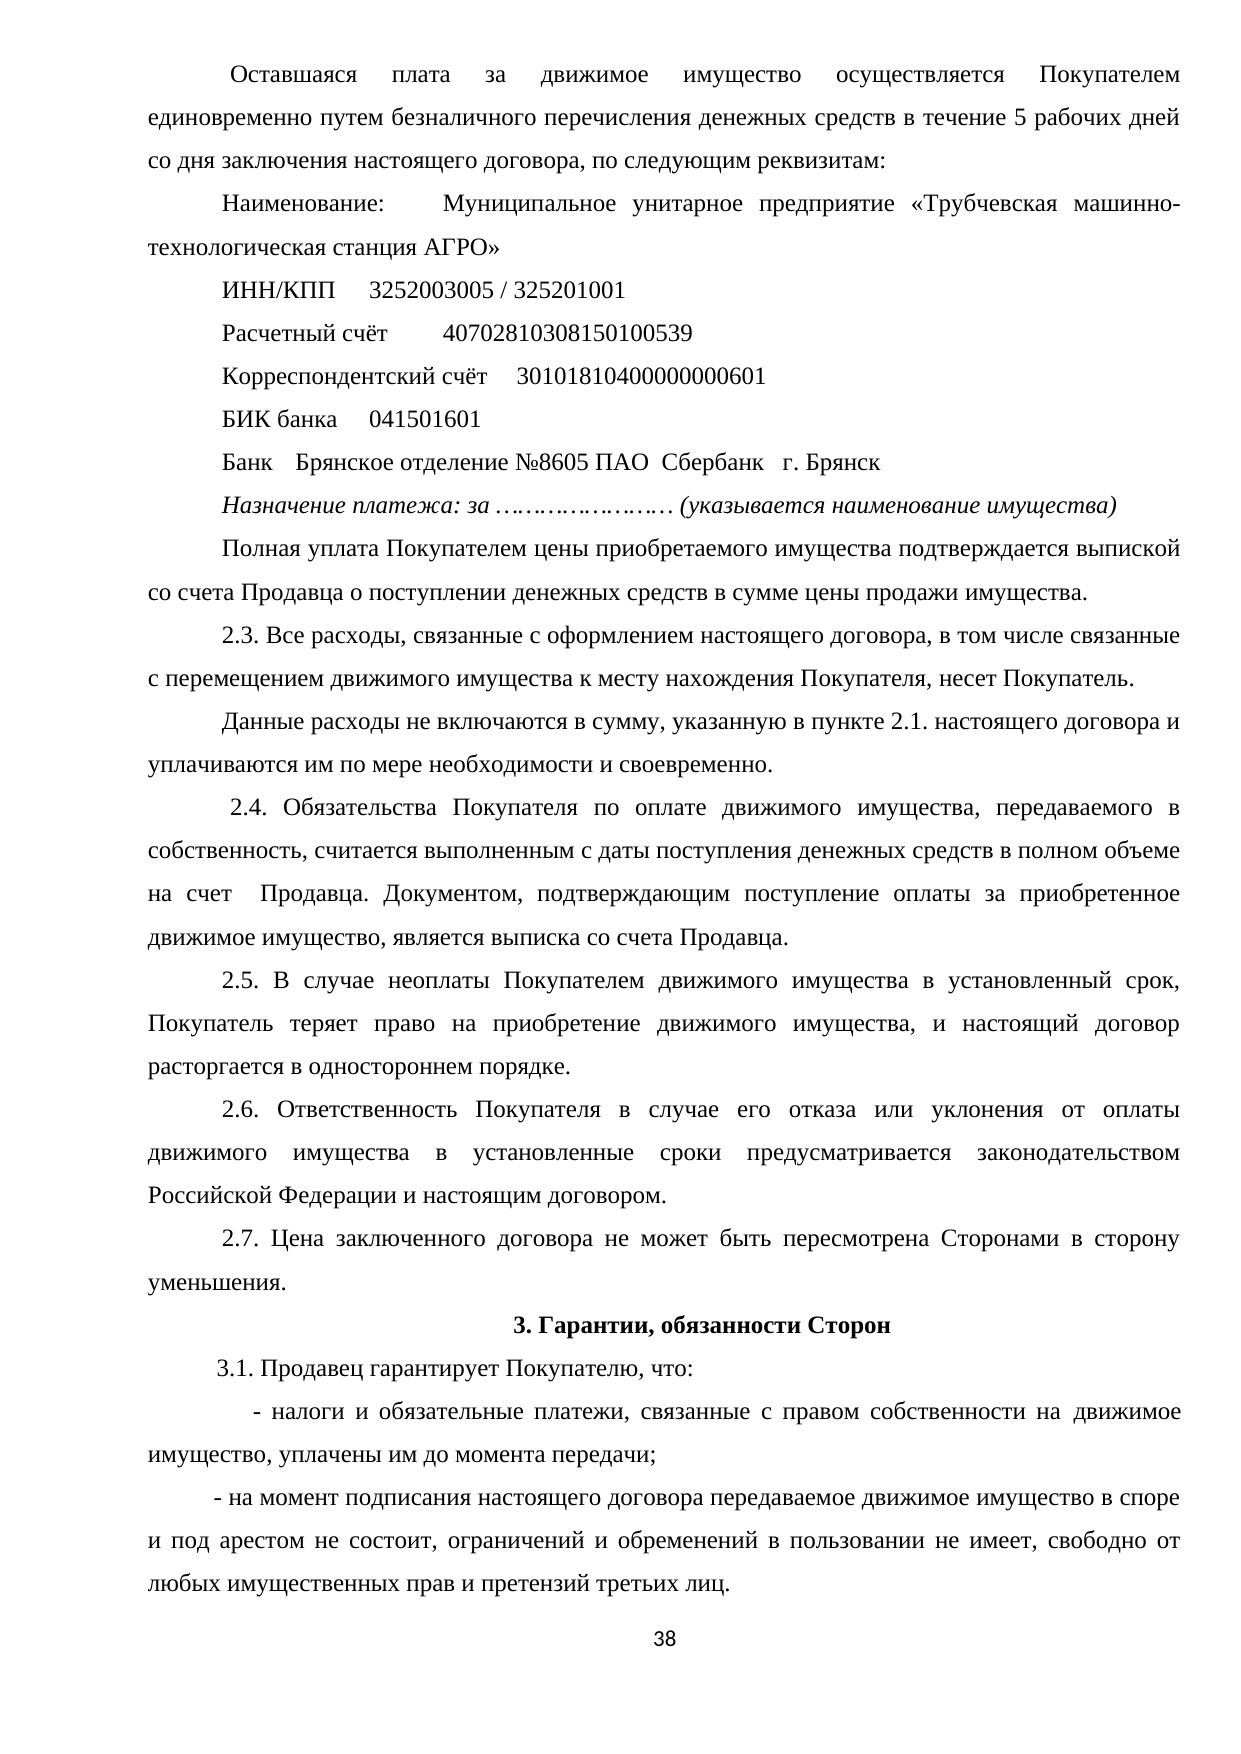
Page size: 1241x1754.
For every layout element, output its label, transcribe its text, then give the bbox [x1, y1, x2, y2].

text Корреспондентский счёт 30101810400000000601 [148, 361, 1181, 390]
text Полная уплата Покупателем цены приобретаемого имущества подтверждается выпиской со счета Продавца о поступлении денежных средств в сумме цены продажи имущества. [148, 533, 1181, 605]
text Наименование: Муниципальное унитарное предприятие «Трубчевская машинно-технологическая станция АГРО» [148, 188, 1181, 260]
list 2.3. Все расходы, связанные с оформлением настоящего договора, в том числе связанные с перемещением движимого имущества к месту нахождения Покупателя, несет Покупатель. [148, 620, 1181, 692]
text Оставшаяся плата за движимое имущество осуществляется Покупателем единовременно путем безналичного перечисления денежных средств в течение 5 рабочих дней со дня заключения настоящего договора, по следующим реквизитам: [148, 59, 1181, 174]
text - налоги и обязательные платежи, связанные с правом собственности на движимое имущество, уплачены им до момента передачи; [148, 1396, 1181, 1468]
text 2.5. В случае неоплаты Покупателем движимого имущества в установленный срок, Покупатель теряет право на приобретение движимого имущества, и настоящий договор расторгается в одностороннем порядке. [148, 965, 1181, 1080]
text Назначение платежа: за …………………… (указывается наименование имущества) [148, 490, 1181, 519]
text 2.4. Обязательства Покупателя по оплате движимого имущества, передаваемого в собственность, считается выполненным с даты поступления денежных средств в полном объеме на счет Продавца. Документом, подтверждающим поступление оплаты за приобретенное движимое имущество, является выписка со счета Продавца. [148, 792, 1181, 950]
text 2.7. Цена заключенного договора не может быть пересмотрена Сторонами в сторону уменьшения. [148, 1223, 1181, 1295]
text 2.6. Ответственность Покупателя в случае его отказа или уклонения от оплаты движимого имущества в установленные сроки предусматривается законодательством Российской Федерации и настоящим договором. [148, 1094, 1181, 1209]
text ИНН/КПП 3252003005 / 325201001 [148, 275, 1181, 303]
text 3.1. Продавец гарантирует Покупателю, что: [148, 1353, 1181, 1382]
text - на момент подписания настоящего договора передаваемое движимое имущество в споре и под арестом не состоит, ограничений и обременений в пользовании не имеет, свободно от любых имущественных прав и претензий третьих лиц. [148, 1482, 1181, 1597]
text Банк Брянское отделение №8605 ПАО Сбербанк г. Брянск [148, 447, 1181, 476]
list Данные расходы не включаются в сумму, указанную в пункте 2.1. настоящего договора и уплачиваются им по мере необходимости и своевременно. [148, 706, 1181, 778]
text Расчетный счёт 40702810308150100539 [148, 318, 1181, 347]
text БИК банка 041501601 [148, 404, 1181, 433]
text 3. Гарантии, обязанности Сторон [148, 1310, 1181, 1338]
